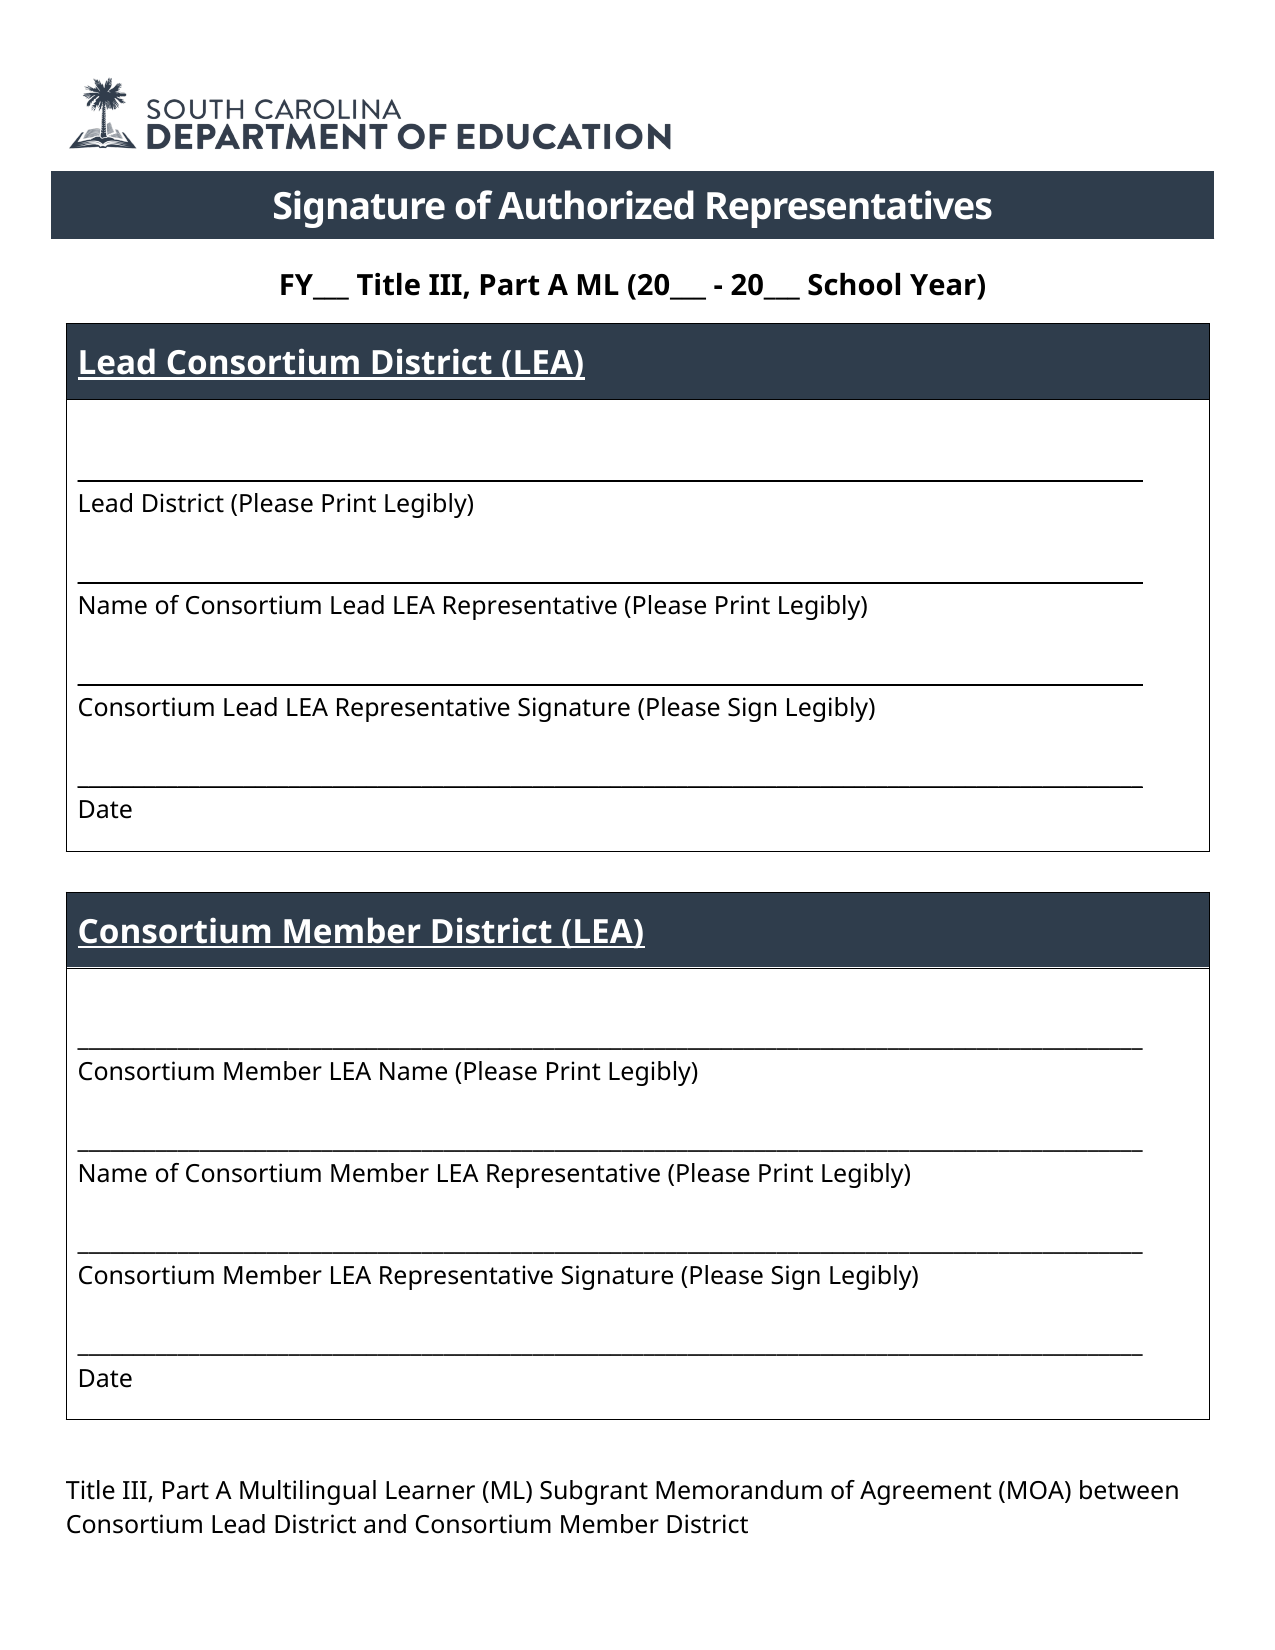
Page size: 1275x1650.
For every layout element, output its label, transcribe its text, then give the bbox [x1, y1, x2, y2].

table_header Lead Consortium District (LEA) [67, 324, 1209, 399]
table_cell ________________________________________________________________________________________________ Consortium Member LEA Name (Please Print Legibly) ________________________________________________________________________________________________ Name of Consortium Member LEA Representative (Please Print Legibly) ________________________________________________________________________________________________ Consortium Member LEA Representative Signature (Please Sign Legibly) ________________________________________________________________________________________________ Date [67, 969, 1209, 1419]
title Signature of Authorized Representatives [57, 178, 1208, 233]
table_cell ________________________________________________________________________________________________ Lead District (Please Print Legibly) ________________________________________________________________________________________________ Name of Consortium Lead LEA Representative (Please Print Legibly) ________________________________________________________________________________________________ Consortium Lead LEA Representative Signature (Please Sign Legibly) ________________________________________________________________________________________________ Date [67, 400, 1209, 851]
picture [65, 75, 685, 159]
table_header Consortium Member District (LEA) [67, 893, 1209, 967]
text FY___ Title III, Part A ML (20___ - 20___ School Year) [66, 264, 1200, 303]
